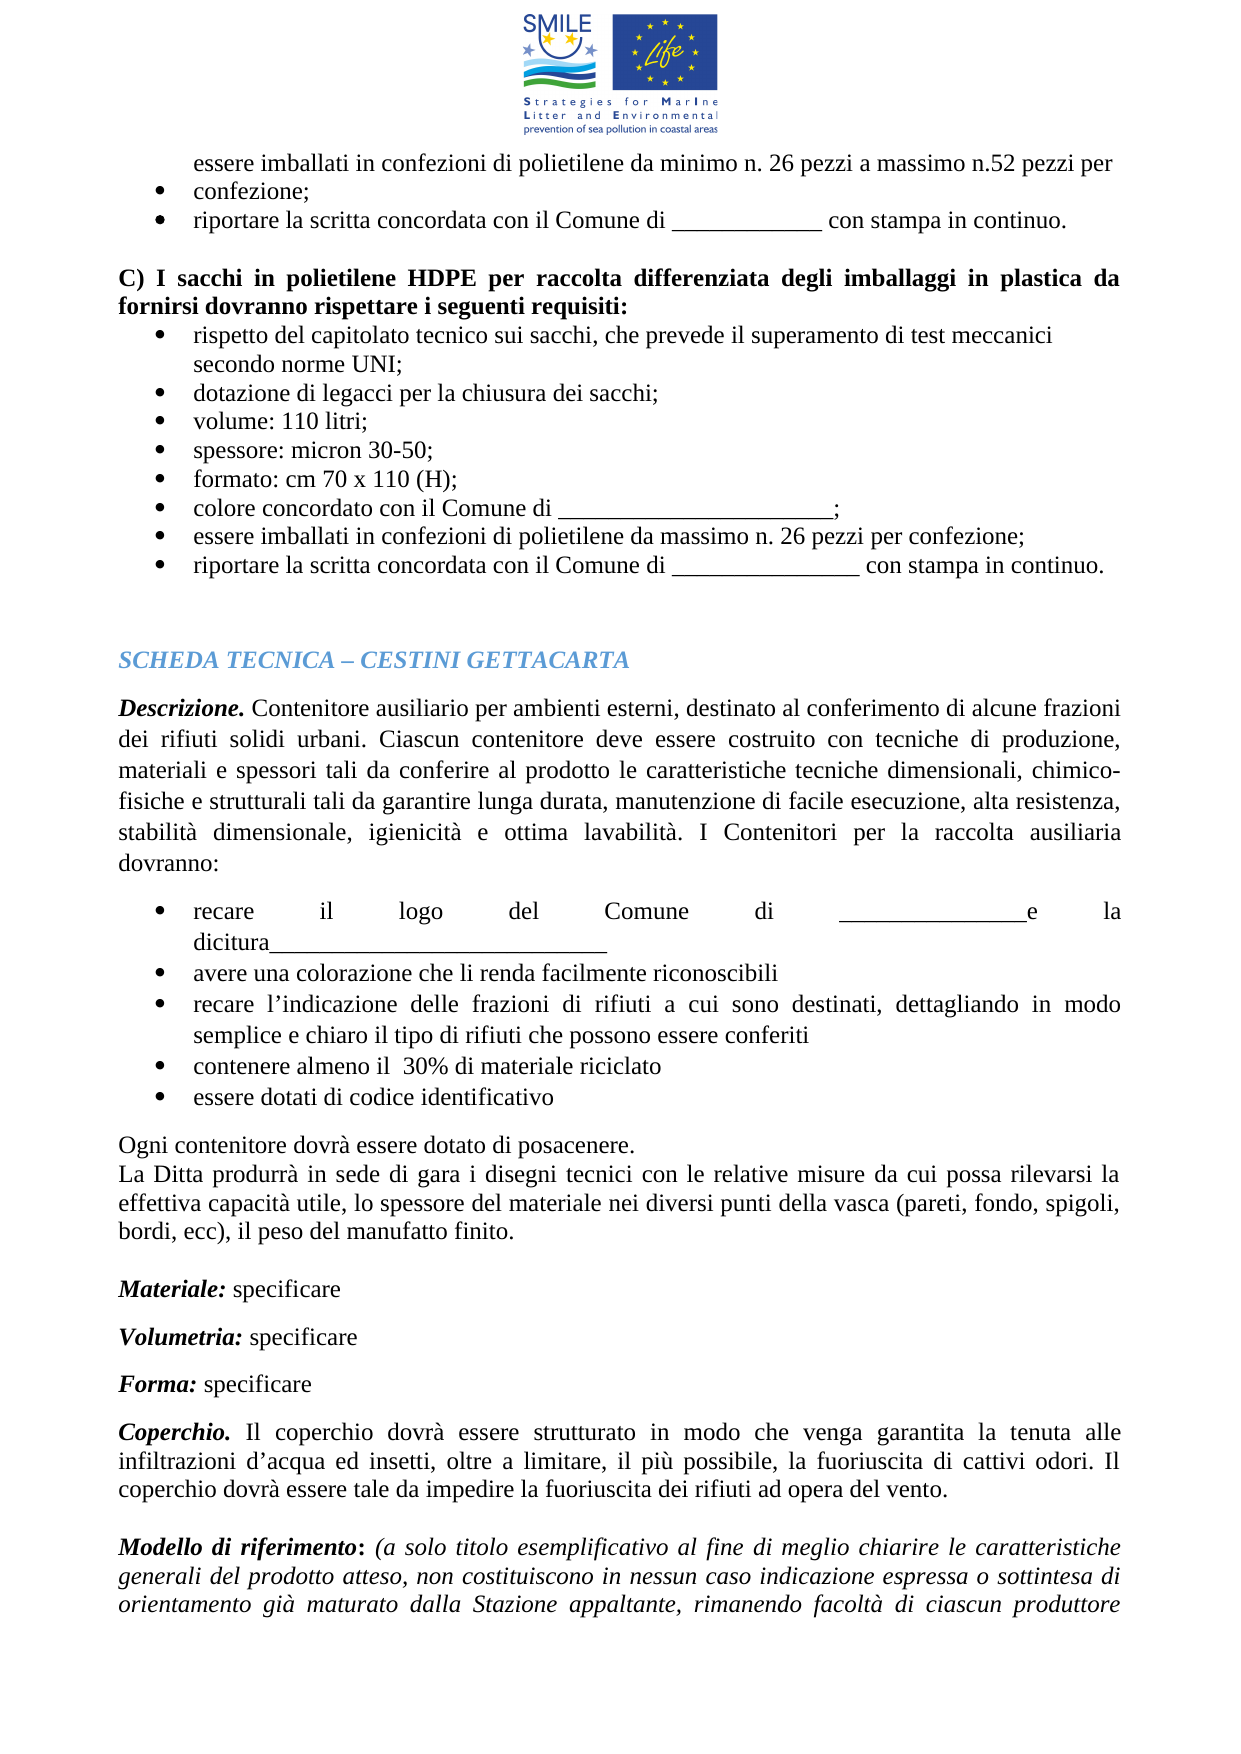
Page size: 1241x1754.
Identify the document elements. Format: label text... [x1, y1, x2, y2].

list volume: 110 litri; [156, 406, 1122, 435]
list essere imballati in confezioni di polietilene da minimo n. 26 pezzi a massimo n.52 pezzi per [193, 148, 1122, 176]
text La Ditta produrrà in sede di gara i disegni tecnici con le relative misure da cui possa rilevarsi la effettiva capacità utile, lo spessore del materiale nei diversi punti della vasca (pareti, fondo, spigoli, bordi, ecc), il peso del manufatto finito. [118, 1159, 1122, 1245]
text C) I sacchi in polietilene HDPE per raccolta differenziata degli imballaggi in plastica da fornirsi dovranno rispettare i seguenti requisiti: [118, 263, 1122, 320]
list avere una colorazione che li renda facilmente riconoscibili [156, 958, 1122, 987]
list confezione; [156, 176, 1122, 205]
list essere imballati in confezioni di polietilene da massimo n. 26 pezzi per confezione; [156, 521, 1122, 550]
text Forma: specificare [118, 1369, 1122, 1398]
list contenere almeno il 30% di materiale riciclato [156, 1051, 1122, 1080]
list recare l’indicazione delle frazioni di rifiuti a cui sono destinati, dettagliando in modo semplice e chiaro il tipo di rifiuti che possono essere conferiti [156, 989, 1122, 1049]
picture [522, 14, 718, 135]
list rispetto del capitolato tecnico sui sacchi, che prevede il superamento di test meccanici secondo norme UNI; [156, 320, 1122, 378]
text SCHEDA TECNICA – CESTINI GETTACARTA [118, 646, 1122, 674]
text Materiale: specificare [118, 1274, 1122, 1303]
list riportare la scritta concordata con il Comune di ____________ con stampa in continuo. [156, 205, 1122, 234]
text Volumetria: specificare [118, 1322, 1122, 1350]
text Descrizione. Contenitore ausiliario per ambienti esterni, destinato al conferimento di alcune frazioni dei rifiuti solidi urbani. Ciascun contenitore deve essere costruito con tecniche di produzione, materiali e spessori tali da conferire al prodotto le caratteristiche tecniche dimensionali, chimico-fisiche e strutturali tali da garantire lunga durata, manutenzione di facile esecuzione, alta resistenza, stabilità dimensionale, igienicità e ottima lavabilità. I Contenitori per la raccolta ausiliaria dovranno: [118, 693, 1122, 877]
list spessore: micron 30-50; [156, 435, 1122, 464]
text Ogni contenitore dovrà essere dotato di posacenere. [118, 1130, 1122, 1159]
list colore concordato con il Comune di ______________________; [156, 493, 1122, 521]
list dotazione di legacci per la chiusura dei sacchi; [156, 378, 1122, 406]
list formato: cm 70 x 110 (H); [156, 464, 1122, 493]
list recare il logo del Comune di _______________e la dicitura___________________________ [156, 896, 1122, 956]
text Coperchio. Il coperchio dovrà essere strutturato in modo che venga garantita la tenuta alle infiltrazioni d’acqua ed insetti, oltre a limitare, il più possibile, la fuoriuscita di cattivi odori. Il coperchio dovrà essere tale da impedire la fuoriuscita dei rifiuti ad opera del vento. [118, 1417, 1122, 1503]
list essere dotati di codice identificativo [156, 1082, 1122, 1111]
list riportare la scritta concordata con il Comune di _______________ con stampa in continuo. [156, 550, 1122, 579]
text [118, 1532, 1122, 1618]
